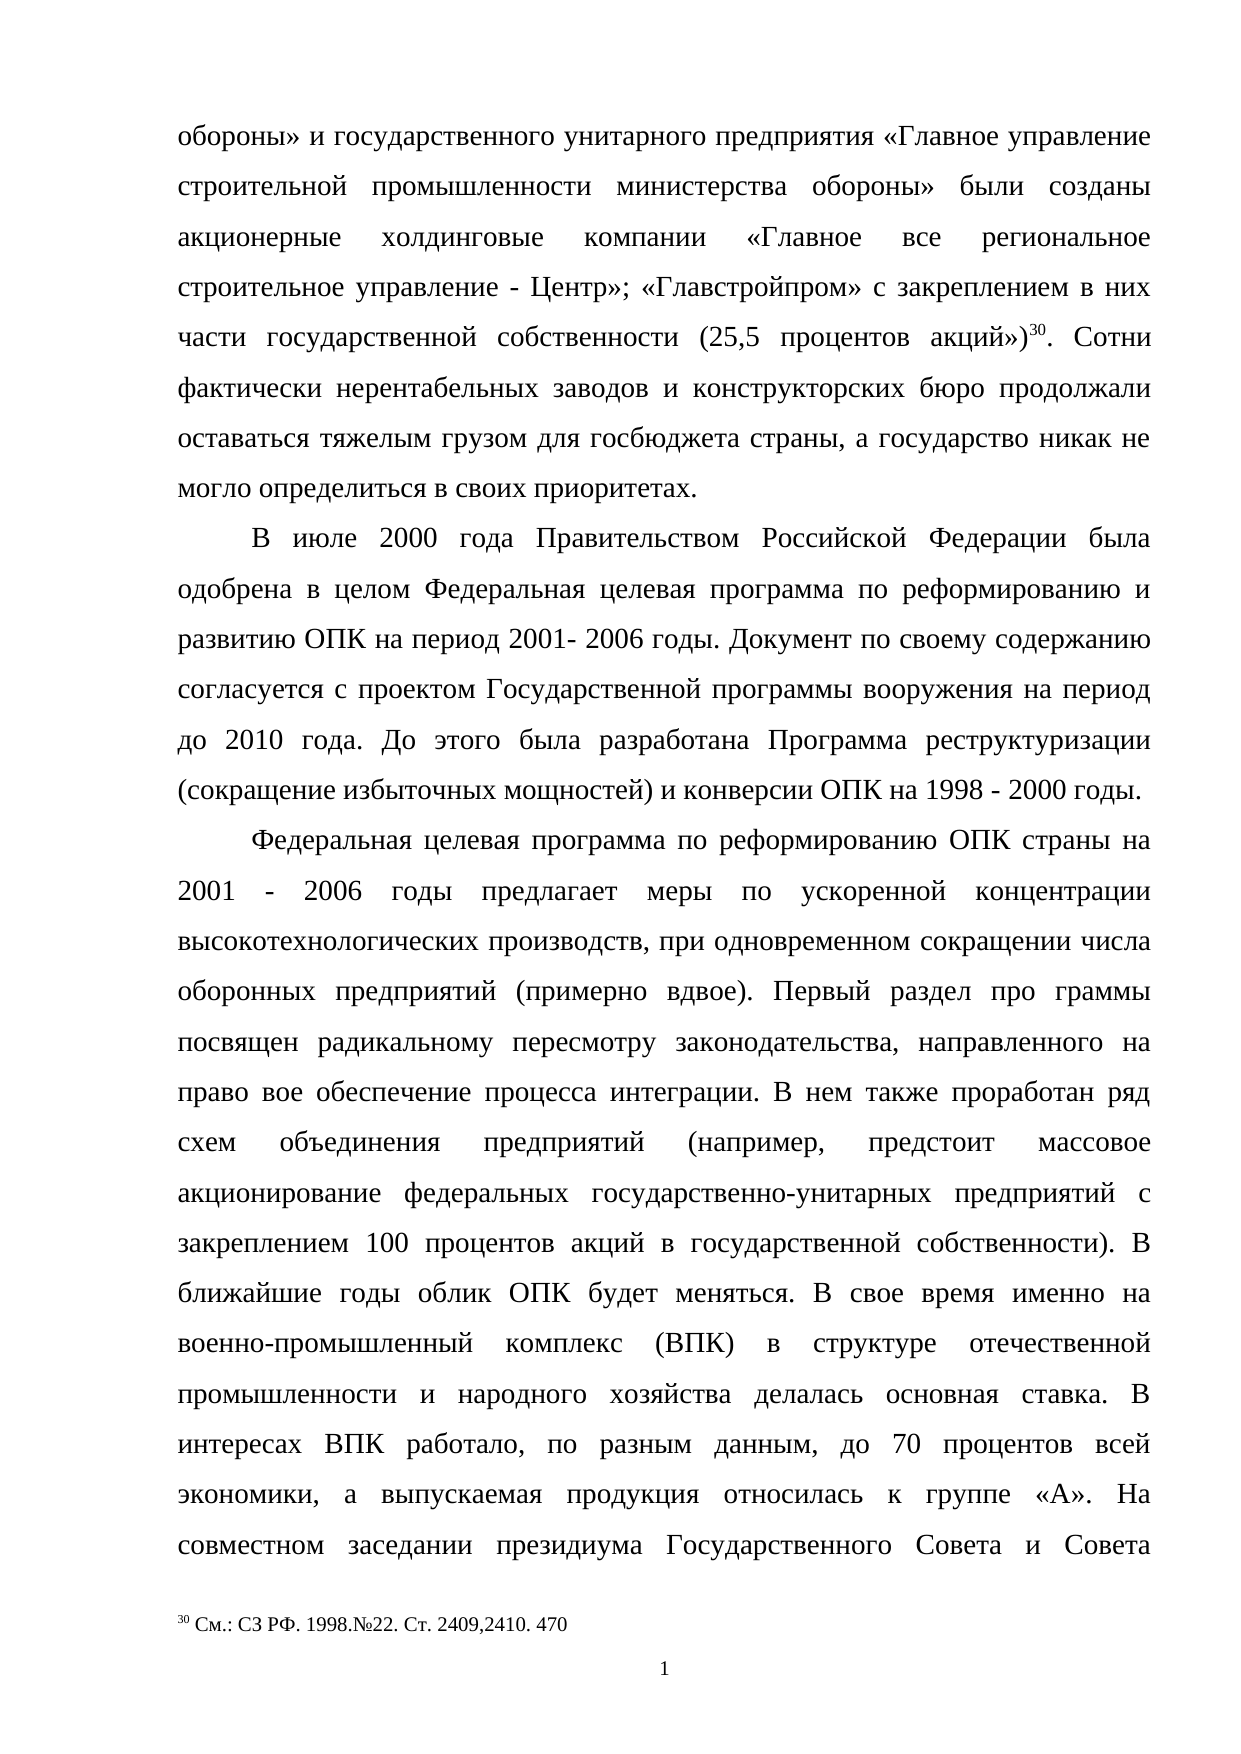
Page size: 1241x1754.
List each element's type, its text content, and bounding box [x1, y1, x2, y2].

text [177, 822, 1152, 1560]
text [177, 118, 1152, 504]
text В июле 2000 года Правительством Российской Федерации была одобрена в целом Федеральная целевая программа по реформированию и развитию ОПК на период 2001- 2006 годы. Документ по своему содержанию согласуется с проектом Государственной программы вооружения на период до 2010 года. До этого была разработана Программа реструктуризации (сокращение избыточных мощностей) и конверсии ОПК на 1998 - 2000 годы. [177, 521, 1152, 806]
